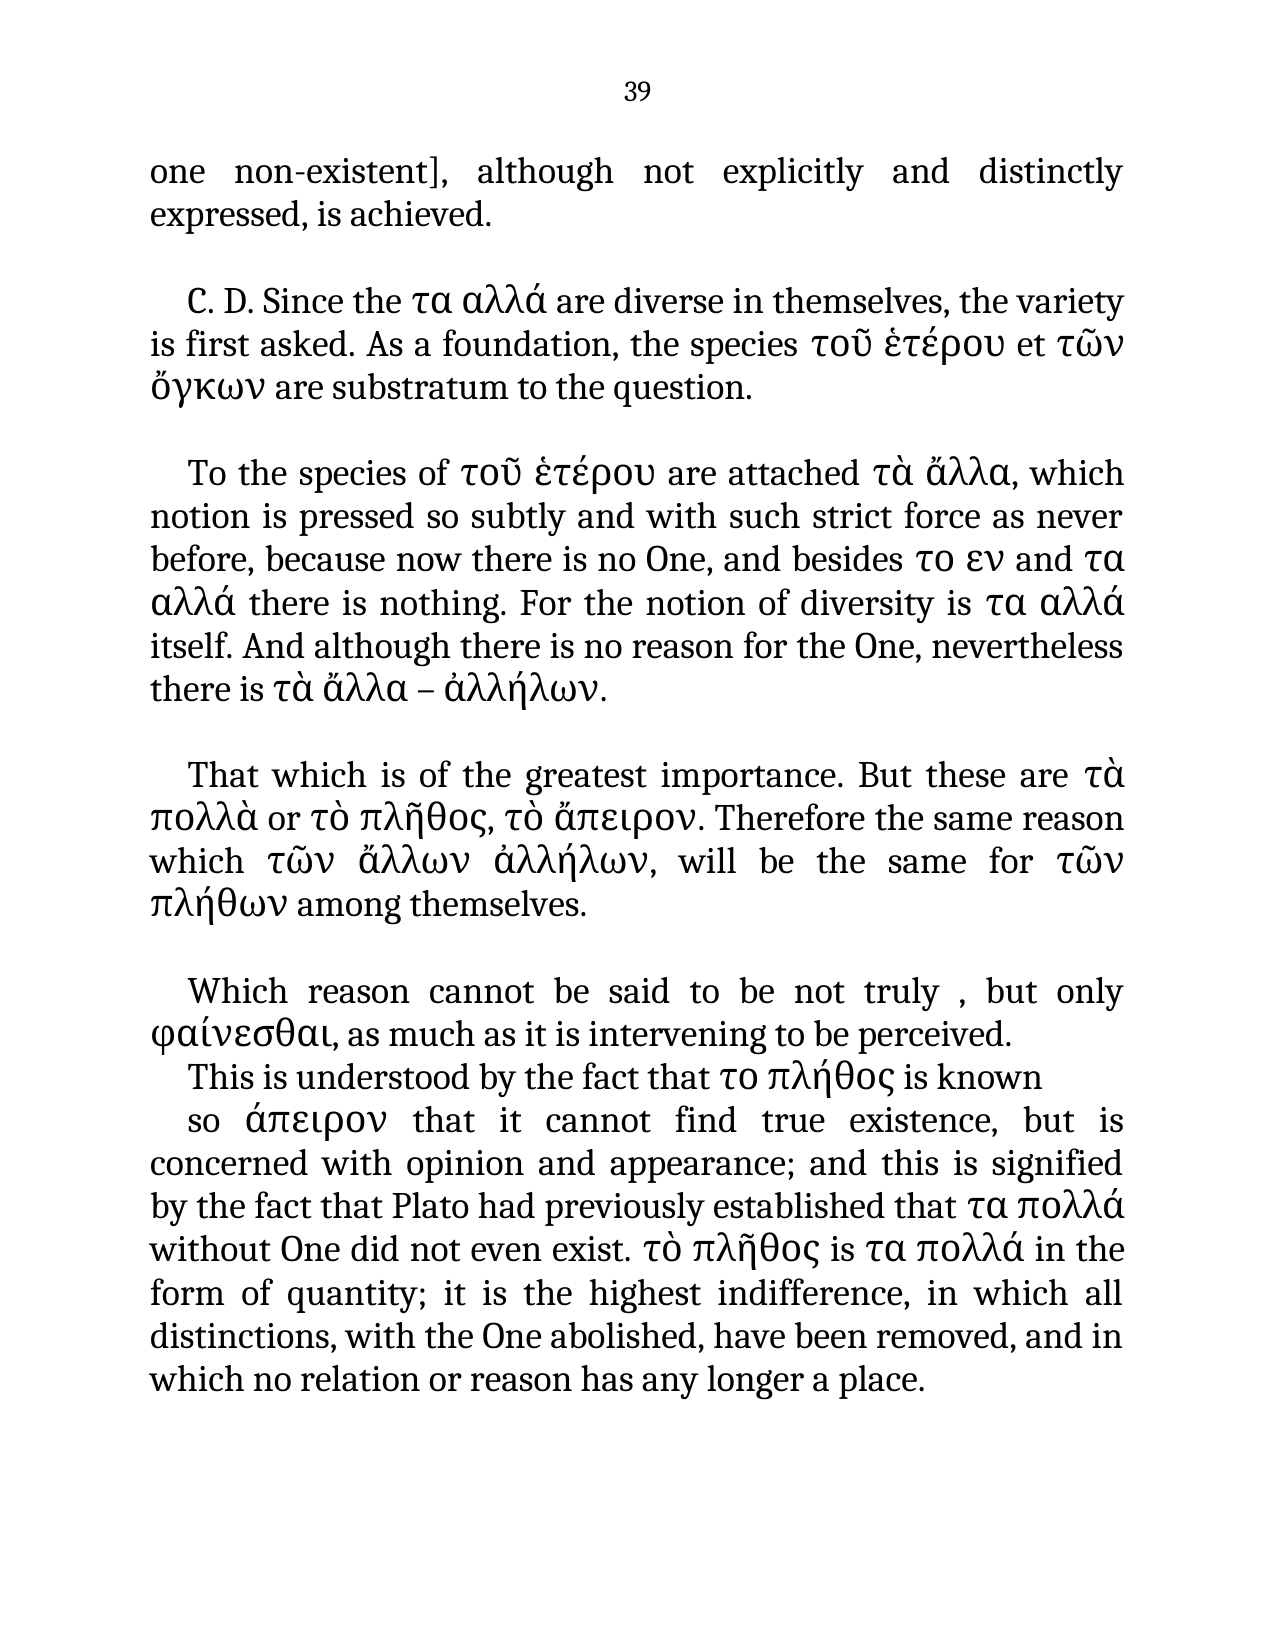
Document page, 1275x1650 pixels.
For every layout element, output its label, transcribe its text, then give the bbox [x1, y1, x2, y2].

text so άπειρον that it cannot find true existence, but is concerned with opinion and appearance; and this is signified by the fact that Plato had previously established that τα πολλά without One did not even exist. τὸ πλῆθος is τα πολλά in the form of quantity; it is the highest indifference, in which all distinctions, with the One abolished, have been removed, and in which no relation or reason has any longer a place. [150, 1099, 1125, 1401]
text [150, 150, 1125, 236]
text To the species of τοῦ ἑτέρου are attached τὰ ἄλλα, which notion is pressed so subtly and with such strict force as never before, because now there is no One, and besides το εν and τα αλλά there is nothing. For the notion of diversity is τα αλλά itself. And although there is no reason for the One, nevertheless there is τὰ ἄλλα – ἀλλήλων. [150, 452, 1125, 711]
text Which reason cannot be said to be not truly , but only φαίνεσθαι, as much as it is intervening to be perceived. [150, 969, 1125, 1056]
text C. D. Since the τα αλλά are diverse in themselves, the variety is first asked. As a foundation, the species τοῦ ἑτέρου et τῶν ὄγκων are substratum to the question. [150, 279, 1125, 409]
text This is understood by the fact that το πλήθος is known [150, 1056, 1125, 1099]
text That which is of the greatest importance. But these are τὰ πολλὰ or τὸ πλῆθος, τὸ ἄπειρον. Therefore the same reason which τῶν ἄλλων ἀλλήλων, will be the same for τῶν πλήθων among themselves. [150, 754, 1125, 926]
